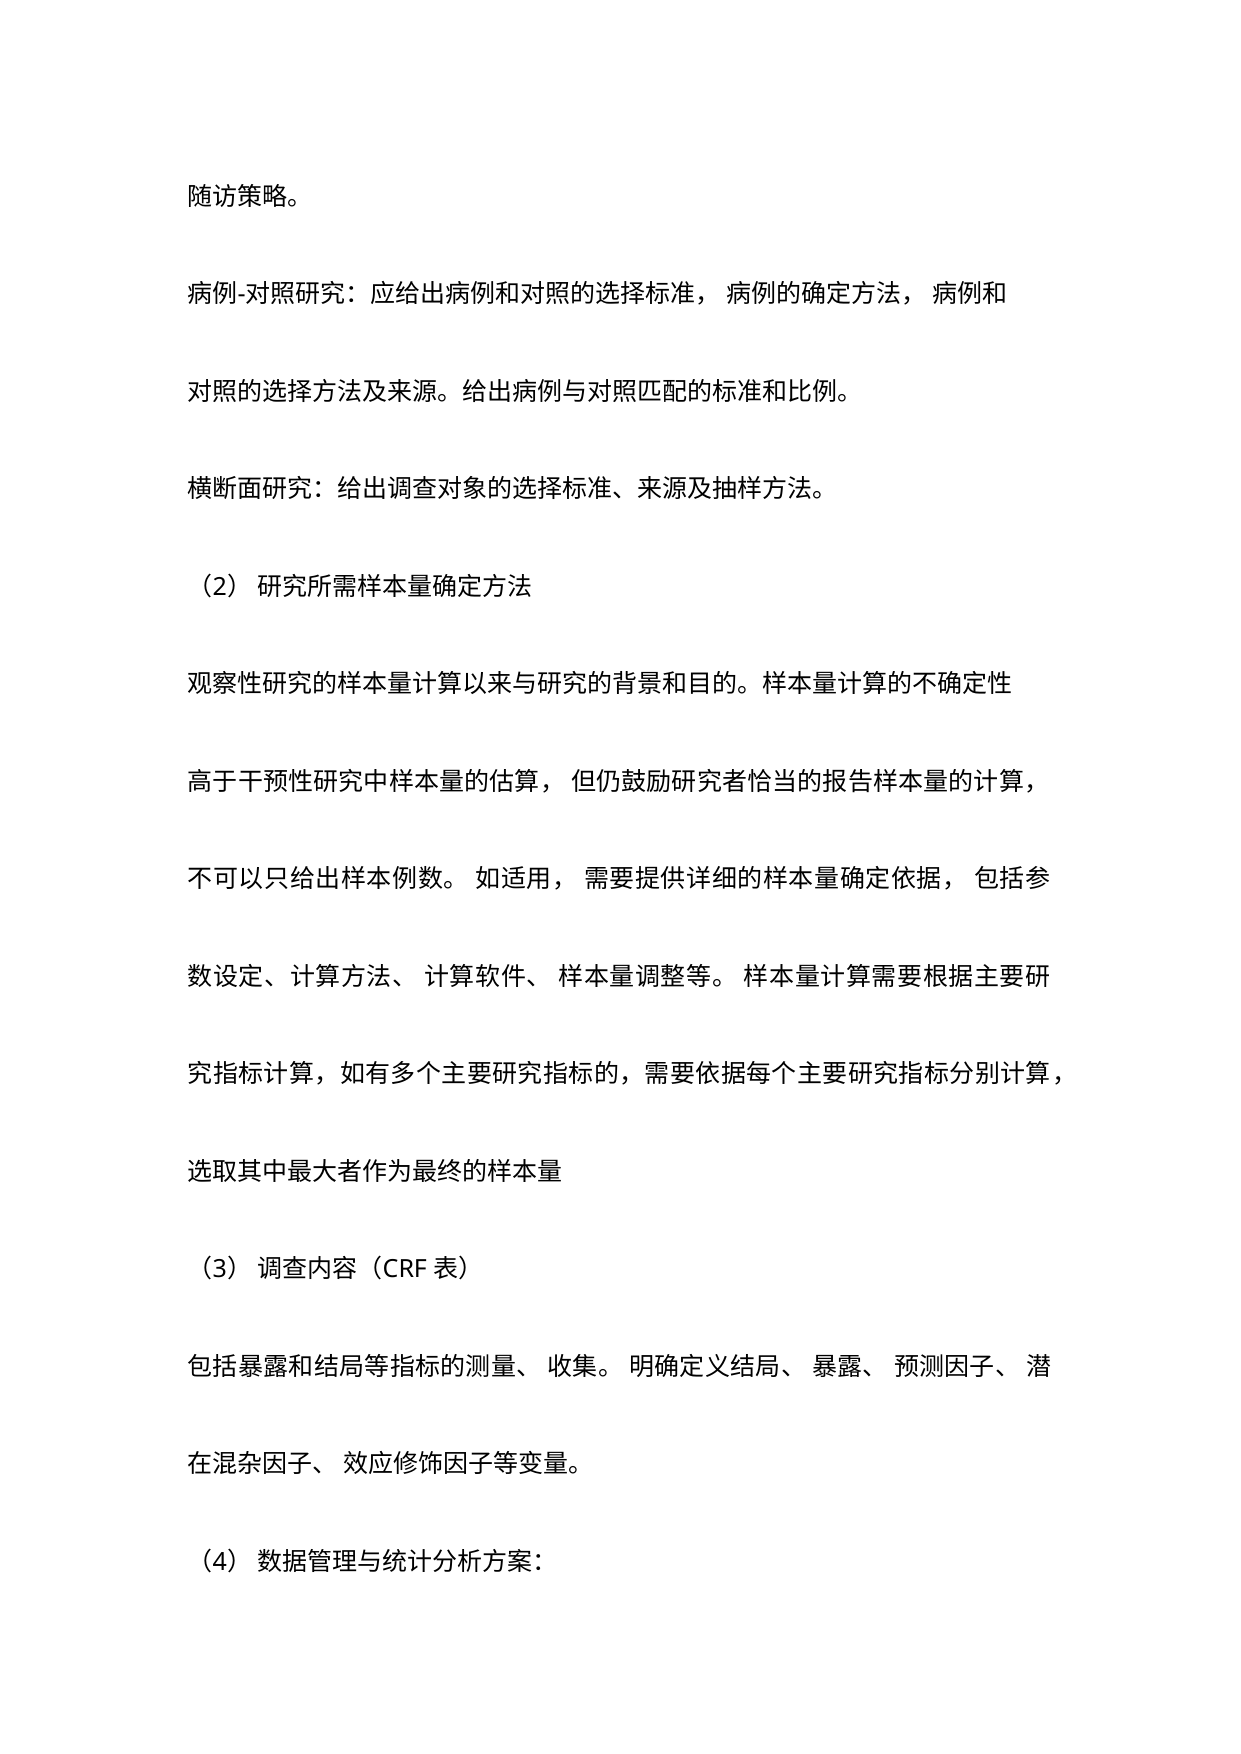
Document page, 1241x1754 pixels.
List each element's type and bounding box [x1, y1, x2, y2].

text [187, 162, 1053, 1592]
